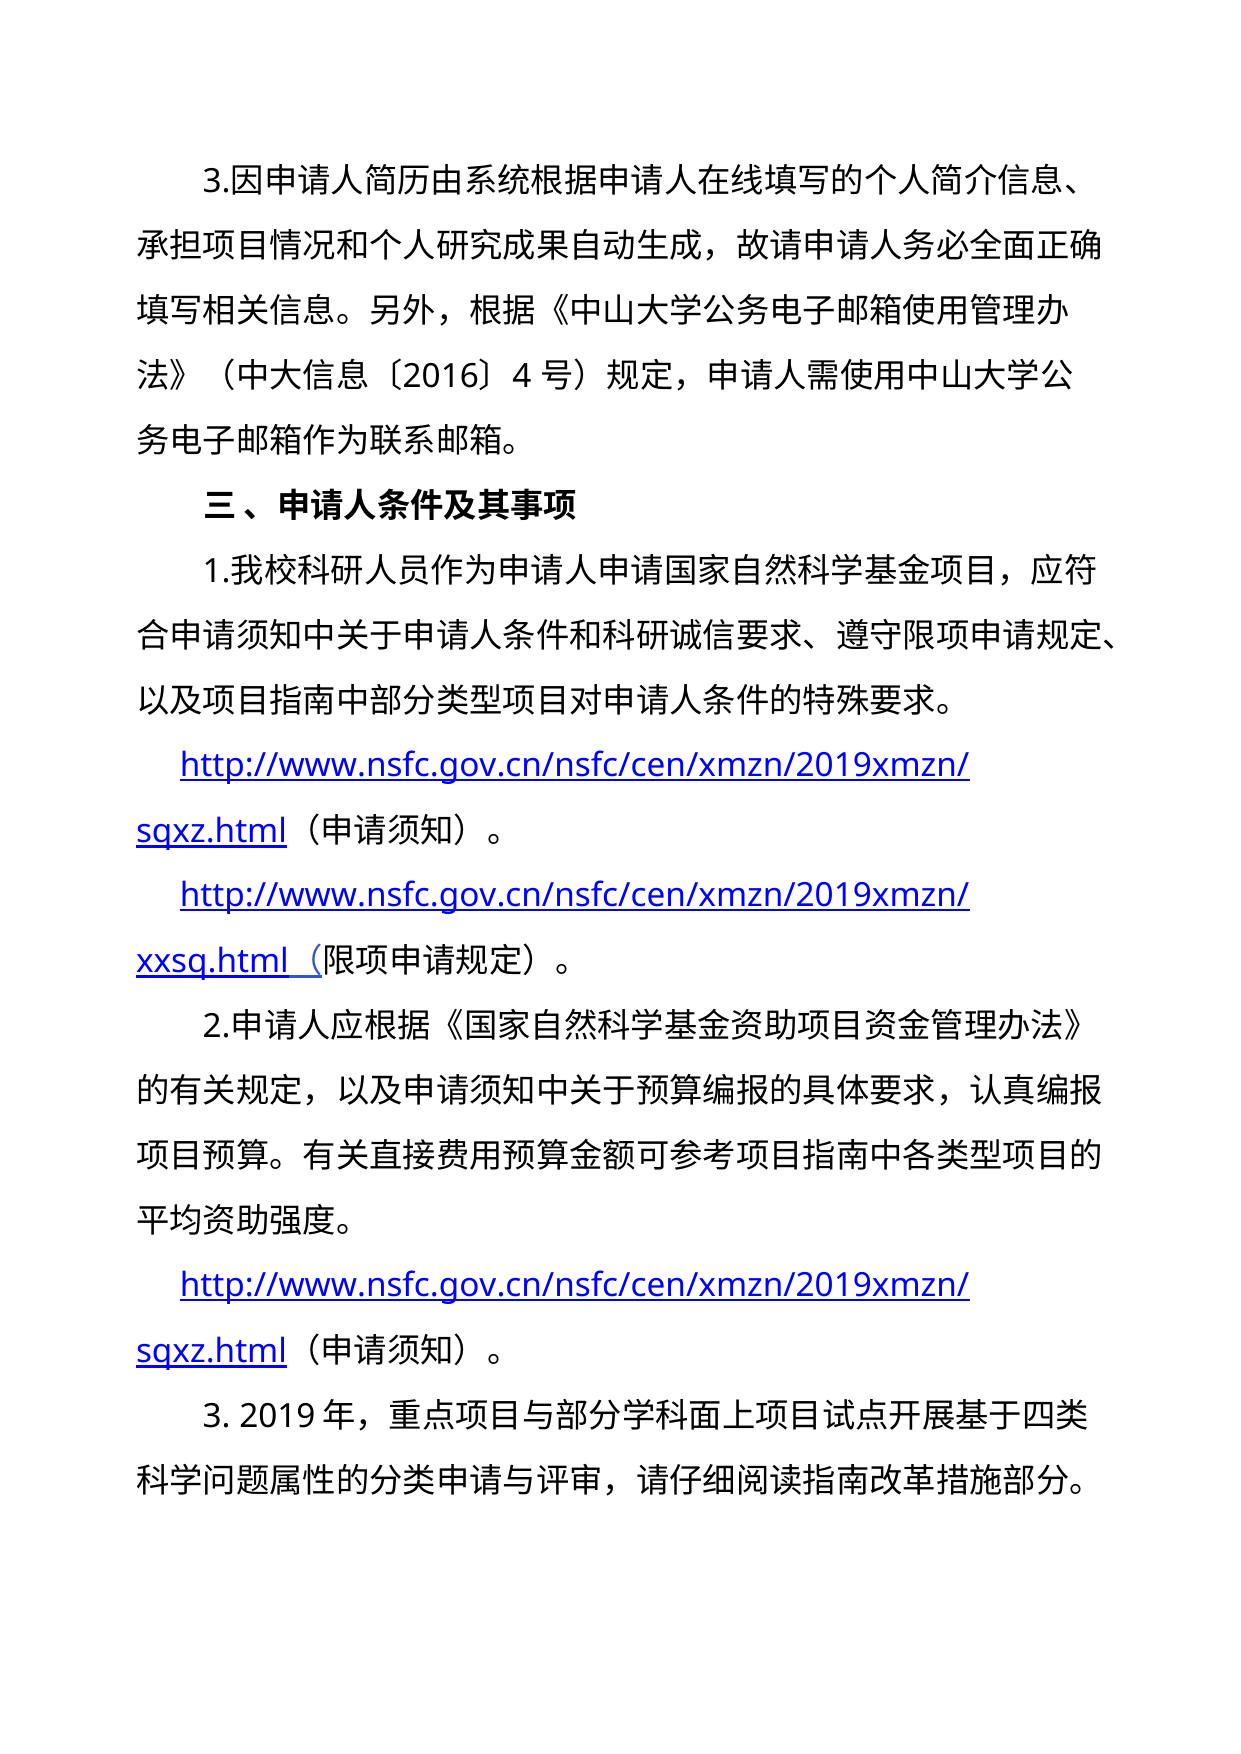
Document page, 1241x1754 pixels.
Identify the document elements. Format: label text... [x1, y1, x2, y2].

text 三 、申请人条件及其事项 [136, 471, 1104, 536]
text 3. 2019年，重点项目与部分学科面上项目试点开展基于四类科学问题属性的分类申请与评审，请仔细阅读指南改革措施部分。 [136, 1381, 1104, 1511]
text 3.因申请人简历由系统根据申请人在线填写的个人简介信息、承担项目情况和个人研究成果自动生成，故请申请人务必全面正确填写相关信息。另外，根据《中山大学公务电子邮箱使用管理办法》（中大信息〔2016〕4 号）规定，申请人需使用中山大学公务电子邮箱作为联系邮箱。 [136, 146, 1104, 471]
text 2.申请人应根据《国家自然科学基金资助项目资金管理办法》的有关规定，以及申请须知中关于预算编报的具体要求，认真编报项目预算。有关直接费用预算金额可参考项目指南中各类型项目的平均资助强度。 [136, 991, 1104, 1251]
text http://www.nsfc.gov.cn/nsfc/cen/xmzn/2019xmzn/xxsq.html（限项申请规定）。 [136, 861, 1104, 991]
text http://www.nsfc.gov.cn/nsfc/cen/xmzn/2019xmzn/sqxz.html（申请须知）。 [136, 1251, 1104, 1381]
text http://www.nsfc.gov.cn/nsfc/cen/xmzn/2019xmzn/sqxz.html（申请须知）。 [136, 731, 1104, 861]
text 1.我校科研人员作为申请人申请国家自然科学基金项目，应符合申请须知中关于申请人条件和科研诚信要求、遵守限项申请规定、以及项目指南中部分类型项目对申请人条件的特殊要求。 [136, 536, 1104, 731]
